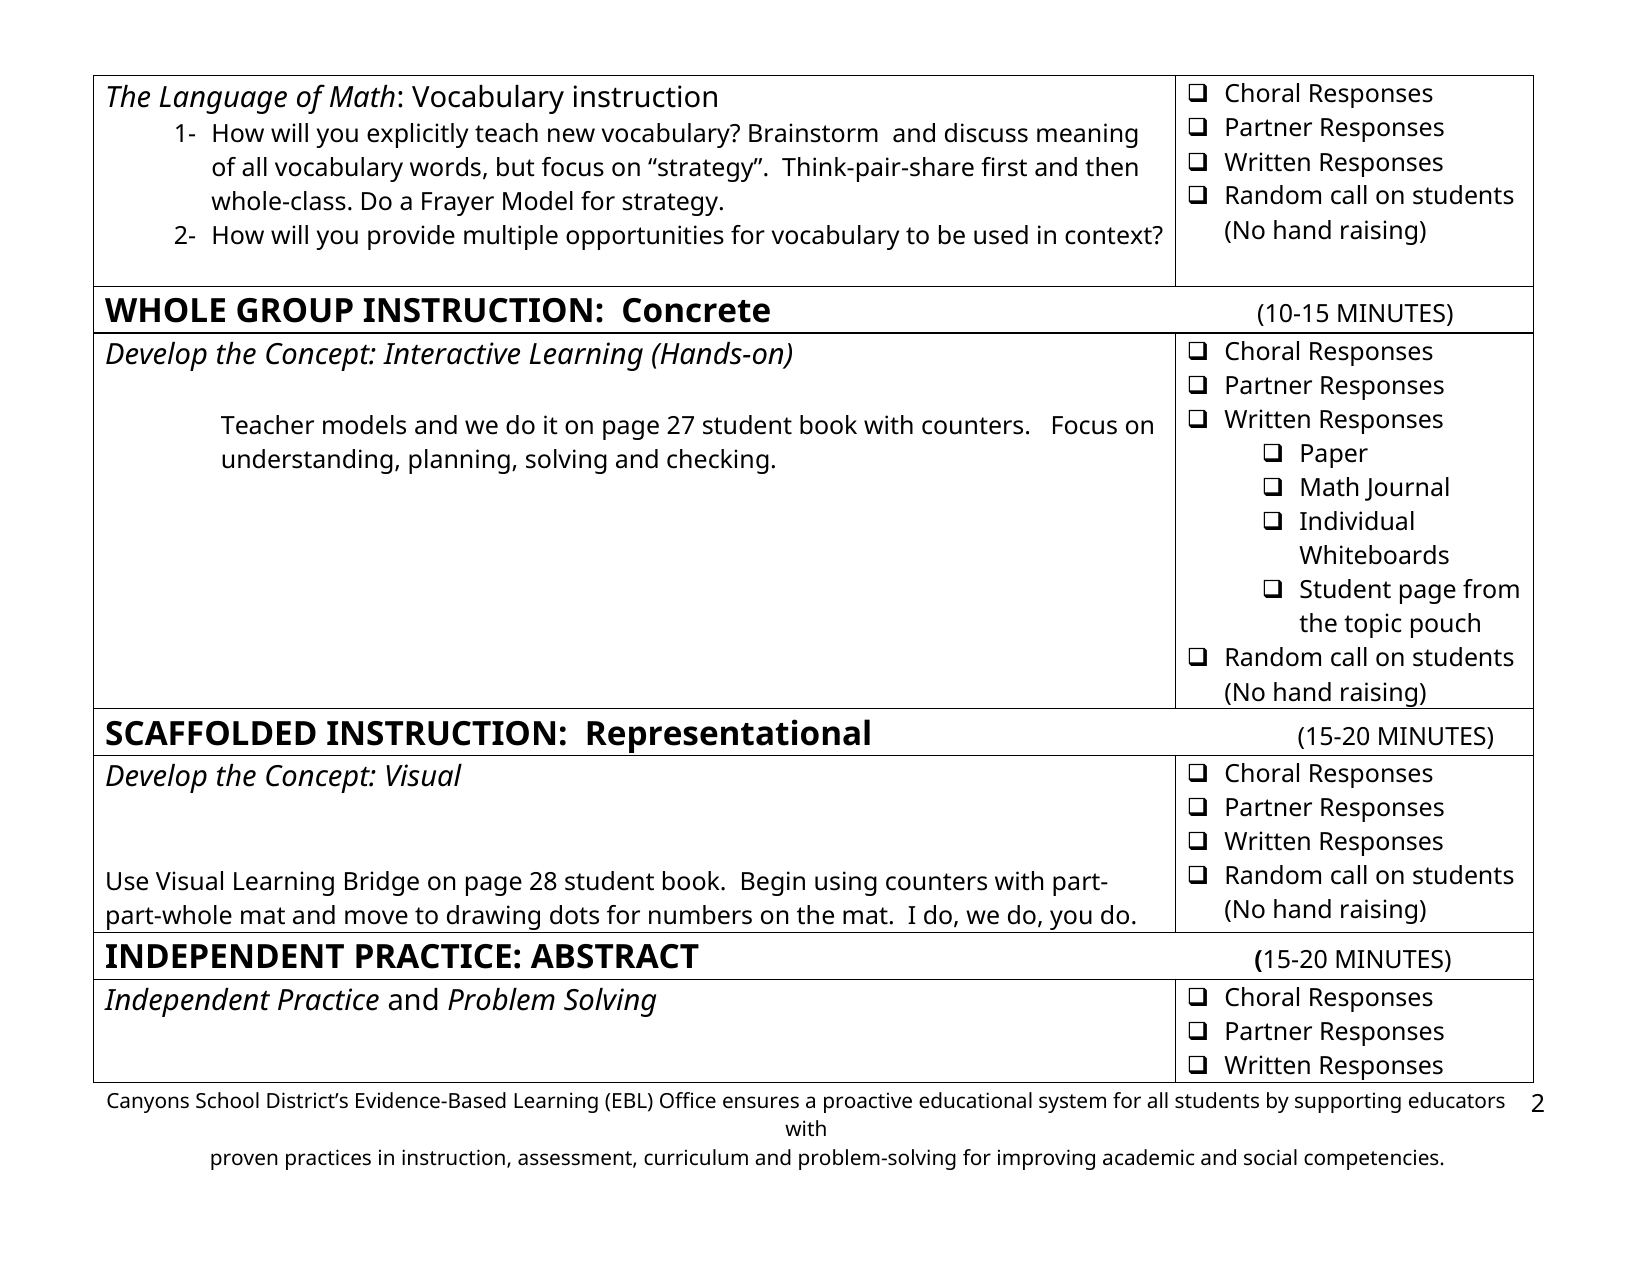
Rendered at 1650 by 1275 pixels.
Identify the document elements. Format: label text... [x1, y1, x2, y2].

table_cell The Language of Math: Vocabulary instruction How will you explicitly teach new vocabulary? Brainstorm and discuss meaning of all vocabulary words, but focus on “strategy”. Think-pair-share first and then whole-class. Do a Frayer Model for strategy. How will you provide multiple opportunities for vocabulary to be used in context? [94, 76, 1175, 286]
table_cell Develop the Concept: Interactive Learning (Hands-on) Teacher models and we do it on page 27 student book with counters. Focus on understanding, planning, solving and checking. [94, 334, 1175, 708]
table_cell SCAFFOLDED INSTRUCTION: Representational (15-20 MINUTES) [94, 709, 1533, 755]
table_cell Choral Responses Partner Responses Written Responses Random call on students (No hand raising) [1176, 756, 1533, 932]
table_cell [94, 980, 1175, 1082]
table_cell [1176, 76, 1533, 286]
table_cell WHOLE GROUP INSTRUCTION: Concrete (10-15 MINUTES) [94, 287, 1533, 332]
table_cell Choral Responses Partner Responses Written Responses Paper Math Journal Individual Whiteboards Student page from the topic pouch Random call on students (No hand raising) [1176, 334, 1533, 708]
table_cell Develop the Concept: Visual Use Visual Learning Bridge on page 28 student book. Begin using counters with part-part-whole mat and move to drawing dots for numbers on the mat. I do, we do, you do. [94, 756, 1175, 932]
table_cell INDEPENDENT PRACTICE: ABSTRACT (15-20 MINUTES) [94, 933, 1533, 978]
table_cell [1176, 980, 1533, 1082]
